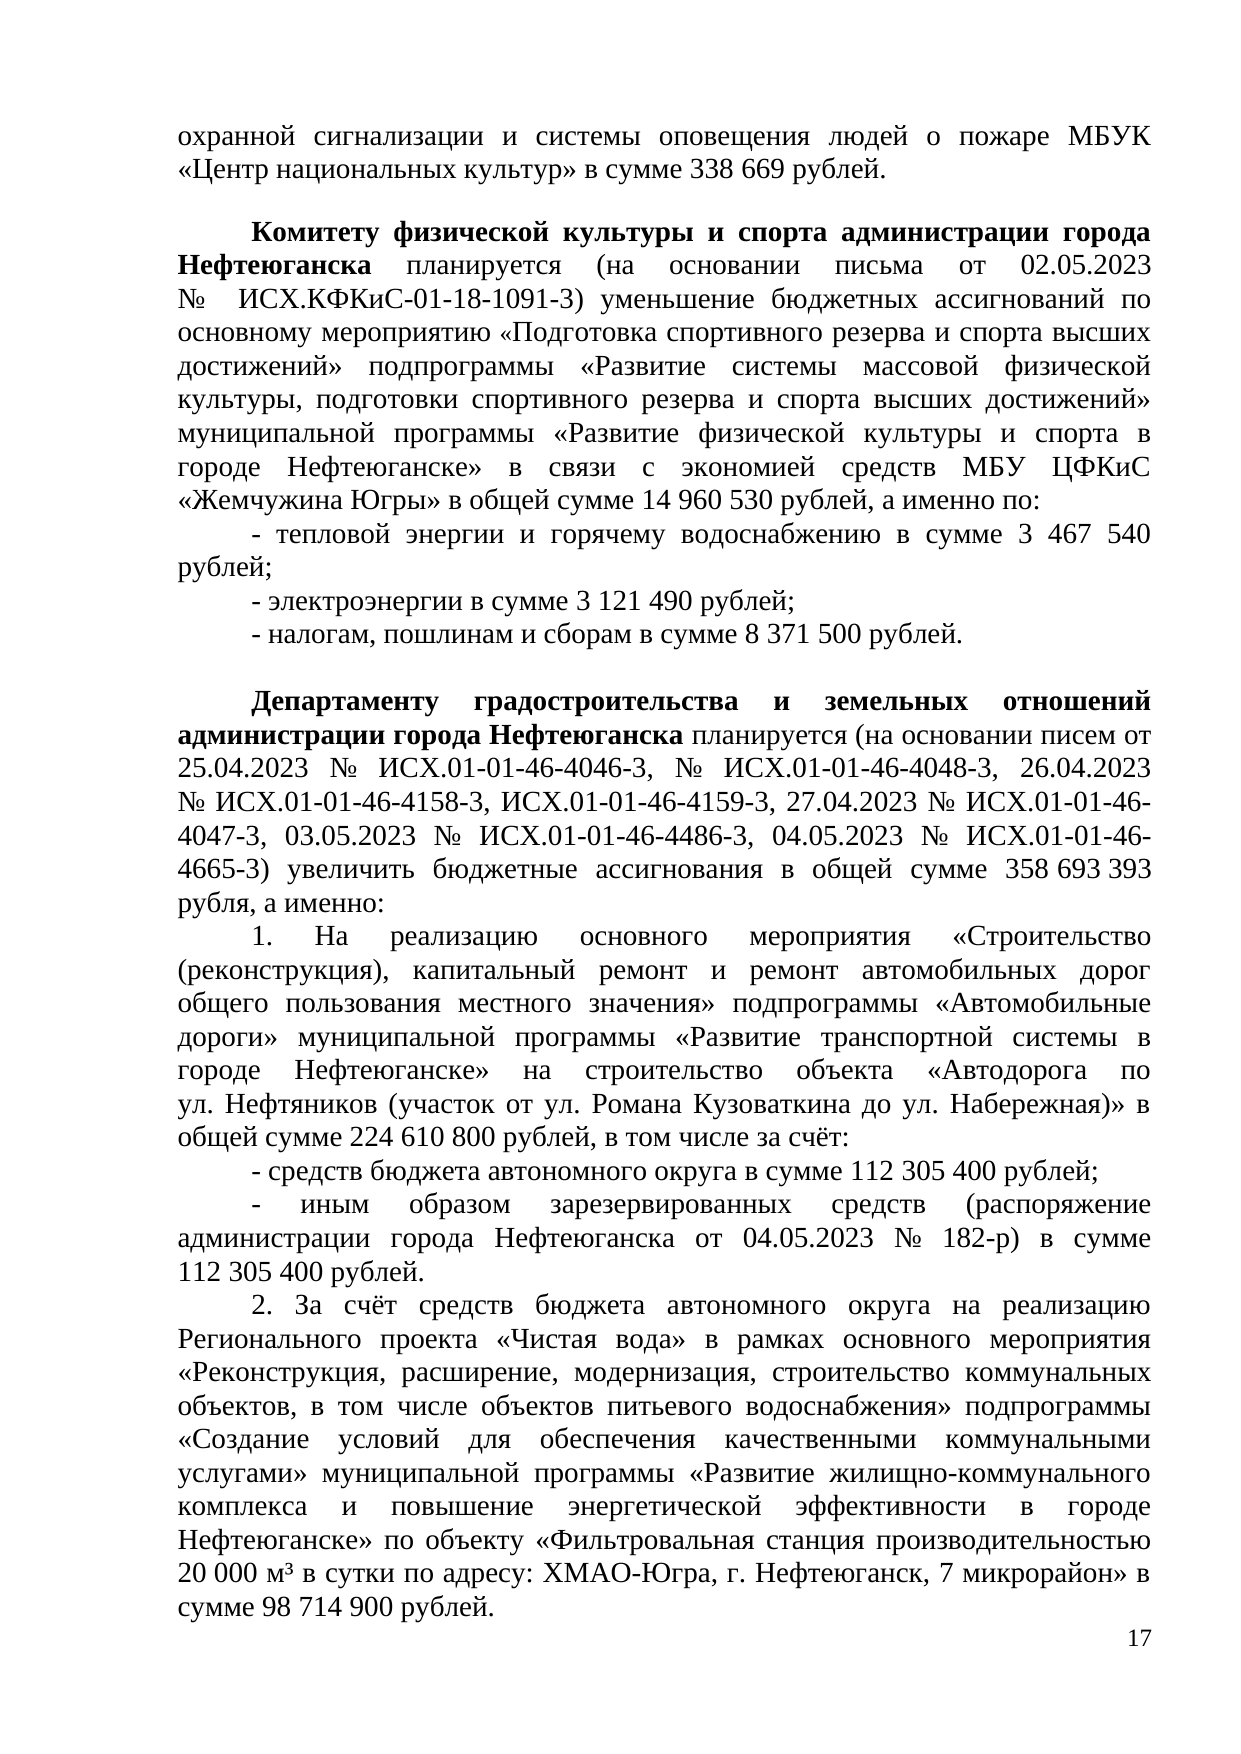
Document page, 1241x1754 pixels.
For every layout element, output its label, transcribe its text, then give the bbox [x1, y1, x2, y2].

text - средств бюджета автономного округа в сумме 112 305 400 рублей; [177, 1153, 1152, 1187]
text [177, 118, 1152, 185]
text Департаменту градостроительства и земельных отношений администрации города Нефтеюганска планируется (на основании писем от 25.04.2023 № ИСХ.01-01-46-4046-3, № ИСХ.01-01-46-4048-3, 26.04.2023 № ИСХ.01-01-46-4158-3, ИСХ.01-01-46-4159-3, 27.04.2023 № ИСХ.01-01-46-4047-3, 03.05.2023 № ИСХ.01-01-46-4486-3, 04.05.2023 № ИСХ.01-01-46-4665-3) увеличить бюджетные ассигнования в общей сумме 358 693 393 рубля, а именно: [177, 683, 1152, 918]
text - электроэнергии в сумме 3 121 490 рублей; [177, 583, 1152, 616]
text - налогам, пошлинам и сборам в сумме 8 371 500 рублей. [177, 616, 1152, 650]
text - тепловой энергии и горячему водоснабжению в сумме 3 467 540 рублей; [177, 516, 1152, 583]
text 1. На реализацию основного мероприятия «Строительство (реконструкция), капитальный ремонт и ремонт автомобильных дорог общего пользования местного значения» подпрограммы «Автомобильные дороги» муниципальной программы «Развитие транспортной системы в городе Нефтеюганске» на строительство объекта «Автодорога по ул. Нефтяников (участок от ул. Романа Кузоваткина до ул. Набережная)» в общей сумме 224 610 800 рублей, в том числе за счёт: [177, 918, 1152, 1153]
text - иным образом зарезервированных средств (распоряжение администрации города Нефтеюганска от 04.05.2023 № 182-р) в сумме 112 305 400 рублей. [177, 1187, 1152, 1287]
text Комитету физической культуры и спорта администрации города Нефтеюганска планируется (на основании письма от 02.05.2023 № ИСХ.КФКиС-01-18-1091-3) уменьшение бюджетных ассигнований по основному мероприятию «Подготовка спортивного резерва и спорта высших достижений» подпрограммы «Развитие системы массовой физической культуры, подготовки спортивного резерва и спорта высших достижений» муниципальной программы «Развитие физической культуры и спорта в городе Нефтеюганске» в связи с экономией средств МБУ ЦФКиС «Жемчужина Югры» в общей сумме 14 960 530 рублей, а именно по: [177, 214, 1152, 516]
text 2. За счёт средств бюджета автономного округа на реализацию Регионального проекта «Чистая вода» в рамках основного мероприятия «Реконструкция, расширение, модернизация, строительство коммунальных объектов, в том числе объектов питьевого водоснабжения» подпрограммы «Создание условий для обеспечения качественными коммунальными услугами» муниципальной программы «Развитие жилищно-коммунального комплекса и повышение энергетической эффективности в городе Нефтеюганске» по объекту «Фильтровальная станция производительностью 20 000 м³ в сутки по адресу: ХМАО-Югра, г. Нефтеюганск, 7 микрорайон» в сумме 98 714 900 рублей. [177, 1287, 1152, 1623]
